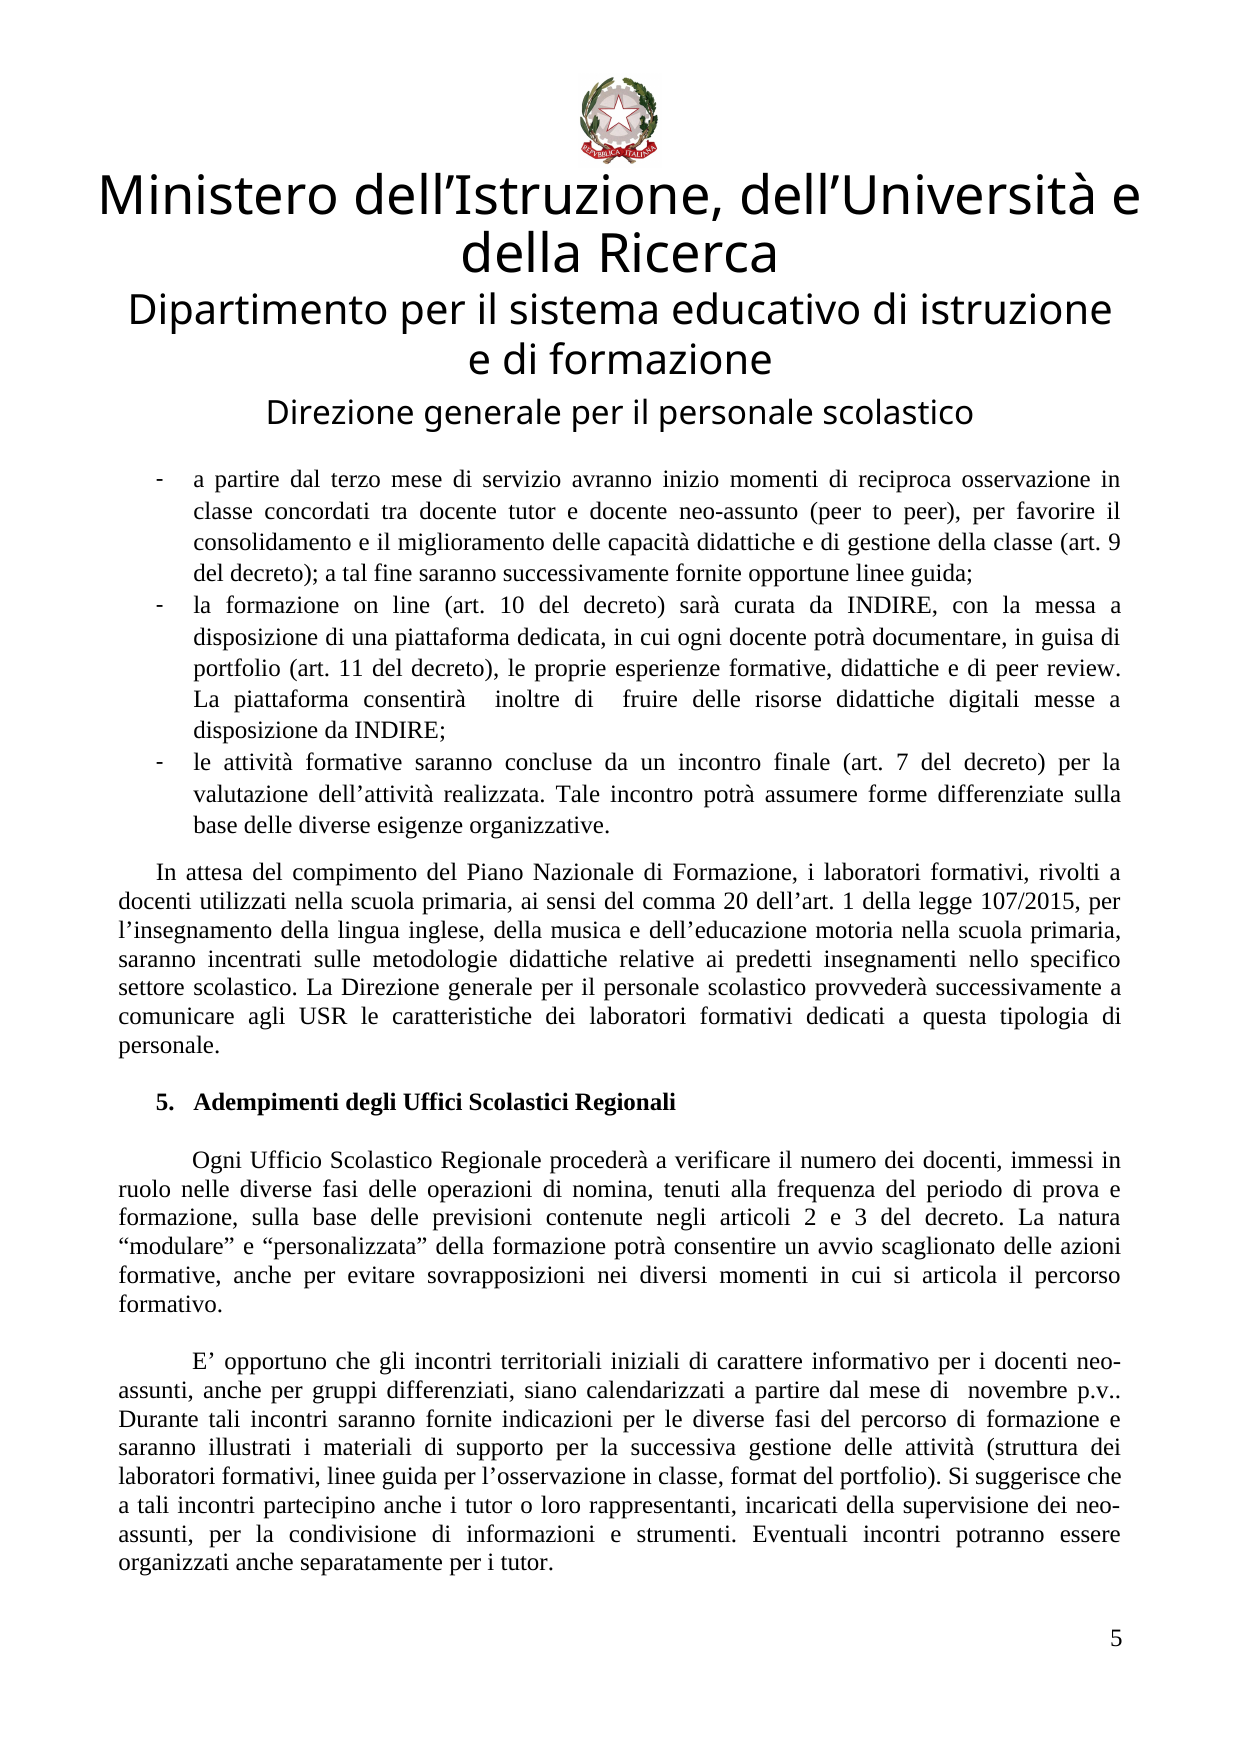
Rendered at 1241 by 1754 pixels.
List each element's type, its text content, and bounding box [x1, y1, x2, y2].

list a partire dal terzo mese di servizio avranno inizio momenti di reciproca osservazione in classe concordati tra docente tutor e docente neo-assunto (peer to peer), per favorire il consolidamento e il miglioramento delle capacità didattiche e di gestione della classe (art. 9 del decreto); a tal fine saranno successivamente fornite opportune linee guida; [156, 463, 1122, 587]
list le attività formative saranno concluse da un incontro finale (art. 7 del decreto) per la valutazione dell’attività realizzata. Tale incontro potrà assumere forme differenziate sulla base delle diverse esigenze organizzative. [156, 746, 1122, 838]
list la formazione on line (art. 10 del decreto) sarà curata da INDIRE, con la messa a disposizione di una piattaforma dedicata, in cui ogni docente potrà documentare, in guisa di portfolio (art. 11 del decreto), le proprie esperienze formative, didattiche e di peer review. La piattaforma consentirà inoltre di fruire delle risorse didattiche digitali messe a disposizione da INDIRE; [156, 589, 1122, 743]
text Ogni Ufficio Scolastico Regionale procederà a verificare il numero dei docenti, immessi in ruolo nelle diverse fasi delle operazioni di nomina, tenuti alla frequenza del periodo di prova e formazione, sulla base delle previsioni contenute negli articoli 2 e 3 del decreto. La natura “modulare” e “personalizzata” della formazione potrà consentire un avvio scaglionato delle azioni formative, anche per evitare sovrapposizioni nei diversi momenti in cui si articola il percorso formativo. [118, 1145, 1122, 1317]
text E’ opportuno che gli incontri territoriali iniziali di carattere informativo per i docenti neo-assunti, anche per gruppi differenziati, siano calendarizzati a partire dal mese di novembre p.v.. Durante tali incontri saranno fornite indicazioni per le diverse fasi del percorso di formazione e saranno illustrati i materiali di supporto per la successiva gestione delle attività (struttura dei laboratori formativi, linee guida per l’osservazione in classe, format del portfolio). Si suggerisce che a tali incontri partecipino anche i tutor o loro rappresentanti, incaricati della supervisione dei neo-assunti, per la condivisione di informazioni e strumenti. Eventuali incontri potranno essere organizzati anche separatamente per i tutor. [118, 1346, 1122, 1576]
picture [577, 73, 663, 168]
text In attesa del compimento del Piano Nazionale di Formazione, i laboratori formativi, rivolti a docenti utilizzati nella scuola primaria, ai sensi del comma 20 dell’art. 1 della legge 107/2015, per l’insegnamento della lingua inglese, della musica e dell’educazione motoria nella scuola primaria, saranno incentrati sulle metodologie didattiche relative ai predetti insegnamenti nello specifico settore scolastico. La Direzione generale per il personale scolastico provvederà successivamente a comunicare agli USR le caratteristiche dei laboratori formativi dedicati a questa tipologia di personale. [118, 857, 1122, 1059]
list Adempimenti degli Uffici Scolastici Regionali [156, 1087, 1122, 1116]
